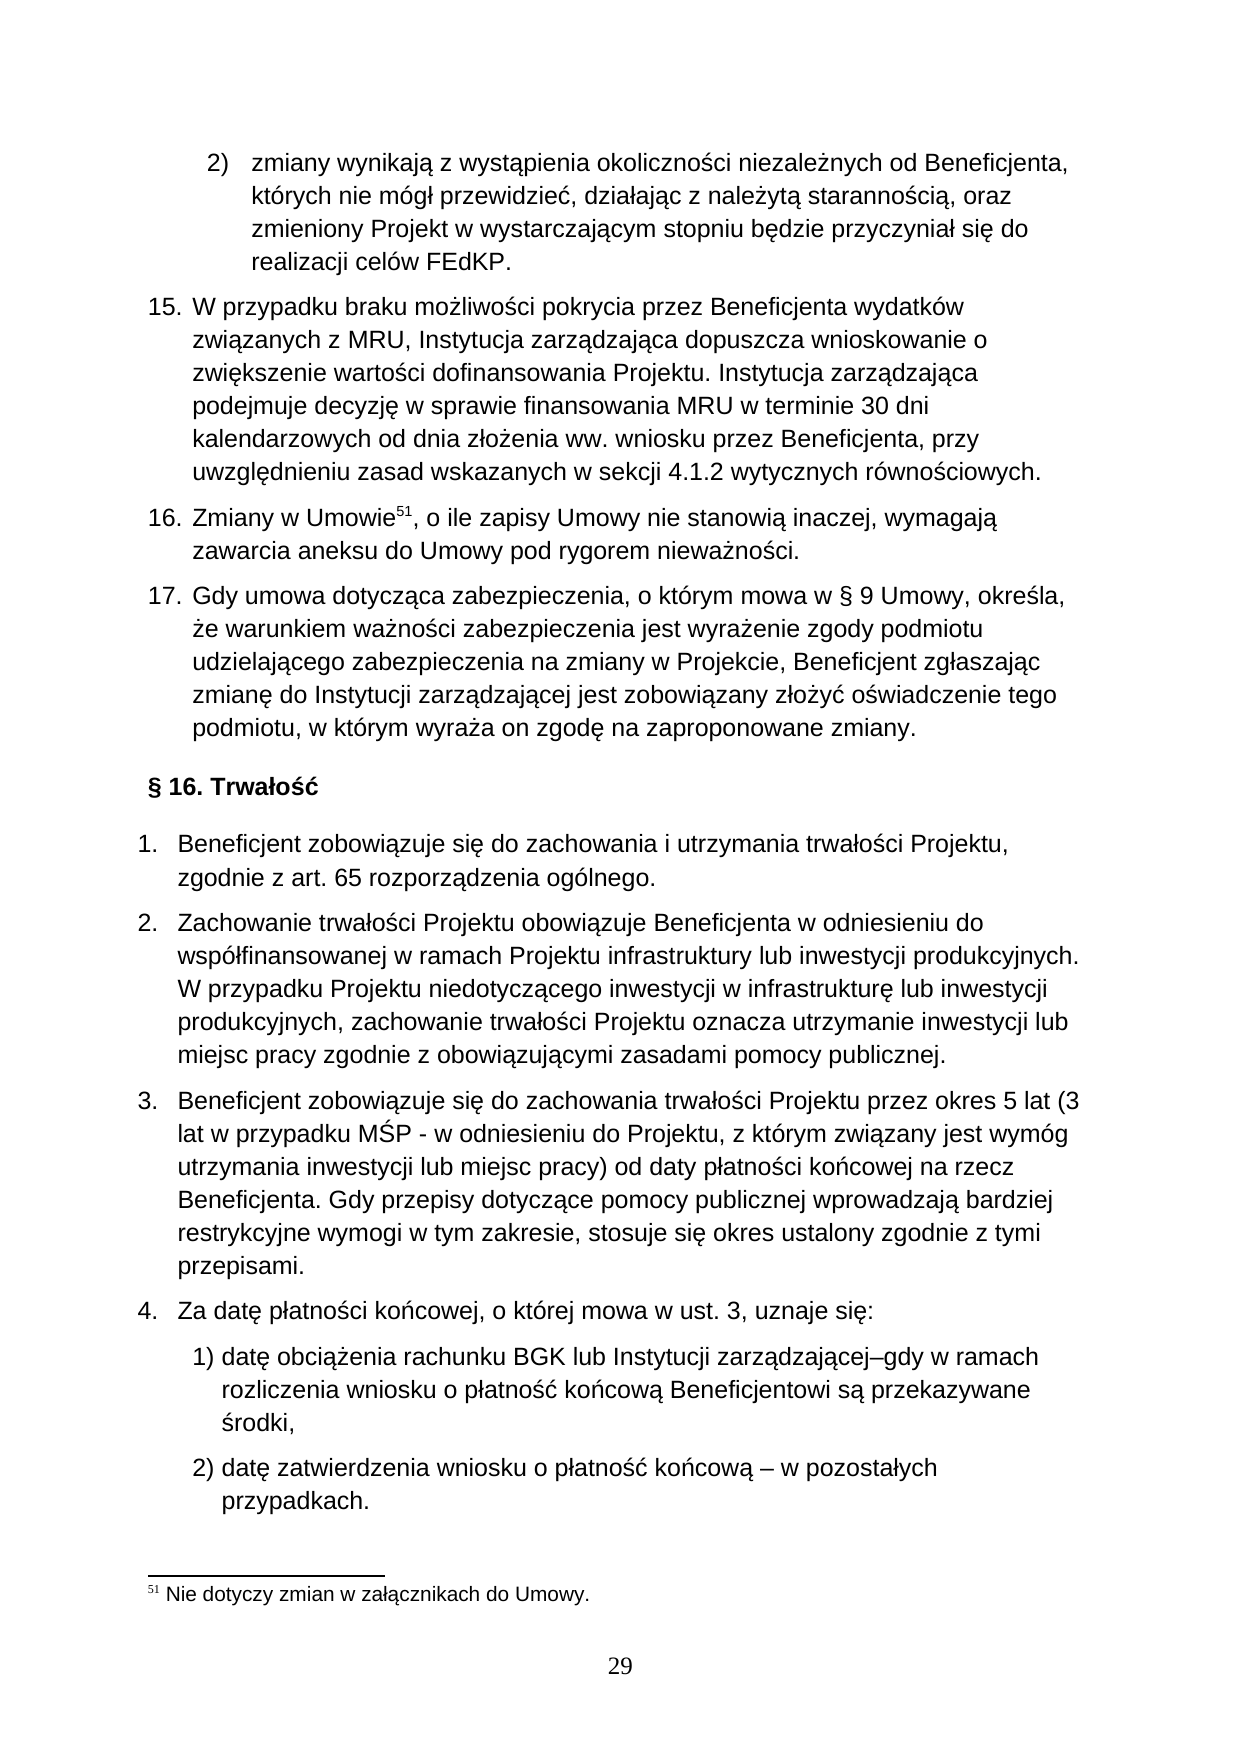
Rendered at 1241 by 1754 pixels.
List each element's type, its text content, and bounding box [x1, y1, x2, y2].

list Za datę płatności końcowej, o której mowa w ust. 3, uznaje się: [148, 1296, 1093, 1325]
subtitle § 16. Trwałość [148, 771, 1093, 800]
list zmiany wynikają z wystąpienia okoliczności niezależnych od Beneficjenta, których nie mógł przewidzieć, działając z należytą starannością, oraz zmieniony Projekt w wystarczającym stopniu będzie przyczyniał się do realizacji celów FEdKP. [207, 148, 1093, 275]
list datę zatwierdzenia wniosku o płatność końcową – w pozostałych przypadkach. [192, 1453, 1093, 1515]
list Beneficjent zobowiązuje się do zachowania i utrzymania trwałości Projektu, zgodnie z art. 65 rozporządzenia ogólnego. [148, 829, 1093, 891]
list Zachowanie trwałości Projektu obowiązuje Beneficjenta w odniesieniu do współfinansowanej w ramach Projektu infrastruktury lub inwestycji produkcyjnych. W przypadku Projektu niedotyczącego inwestycji w infrastrukturę lub inwestycji produkcyjnych, zachowanie trwałości Projektu oznacza utrzymanie inwestycji lub miejsc pracy zgodnie z obowiązującymi zasadami pomocy publicznej. [148, 908, 1093, 1069]
list datę obciążenia rachunku BGK lub Instytucji zarządzającej–gdy w ramach rozliczenia wniosku o płatność końcową Beneficjentowi są przekazywane środki, [192, 1342, 1093, 1437]
list W przypadku braku możliwości pokrycia przez Beneficjenta wydatków związanych z MRU, Instytucja zarządzająca dopuszcza wnioskowanie o zwiększenie wartości dofinansowania Projektu. Instytucja zarządzająca podejmuje decyzję w sprawie finansowania MRU w terminie 30 dni kalendarzowych od dnia złożenia ww. wniosku przez Beneficjenta, przy uwzględnieniu zasad wskazanych w sekcji 4.1.2 wytycznych równościowych. [148, 292, 1093, 486]
list Beneficjent zobowiązuje się do zachowania trwałości Projektu przez okres 5 lat (3 lat w przypadku MŚP - w odniesieniu do Projektu, z którym związany jest wymóg utrzymania inwestycji lub miejsc pracy) od daty płatności końcowej na rzecz Beneficjenta. Gdy przepisy dotyczące pomocy publicznej wprowadzają bardziej restrykcyjne wymogi w tym zakresie, stosuje się okres ustalony zgodnie z tymi przepisami. [148, 1086, 1093, 1279]
list Gdy umowa dotycząca zabezpieczenia, o którym mowa w § 9 Umowy, określa, że warunkiem ważności zabezpieczenia jest wyrażenie zgody podmiotu udzielającego zabezpieczenia na zmiany w Projekcie, Beneficjent zgłaszając zmianę do Instytucji zarządzającej jest zobowiązany złożyć oświadczenie tego podmiotu, w którym wyraża on zgodę na zaproponowane zmiany. [148, 581, 1093, 742]
list Zmiany w Umowie, o ile zapisy Umowy nie stanowią inaczej, wymagają zawarcia aneksu do Umowy pod rygorem nieważności. [148, 503, 1093, 564]
